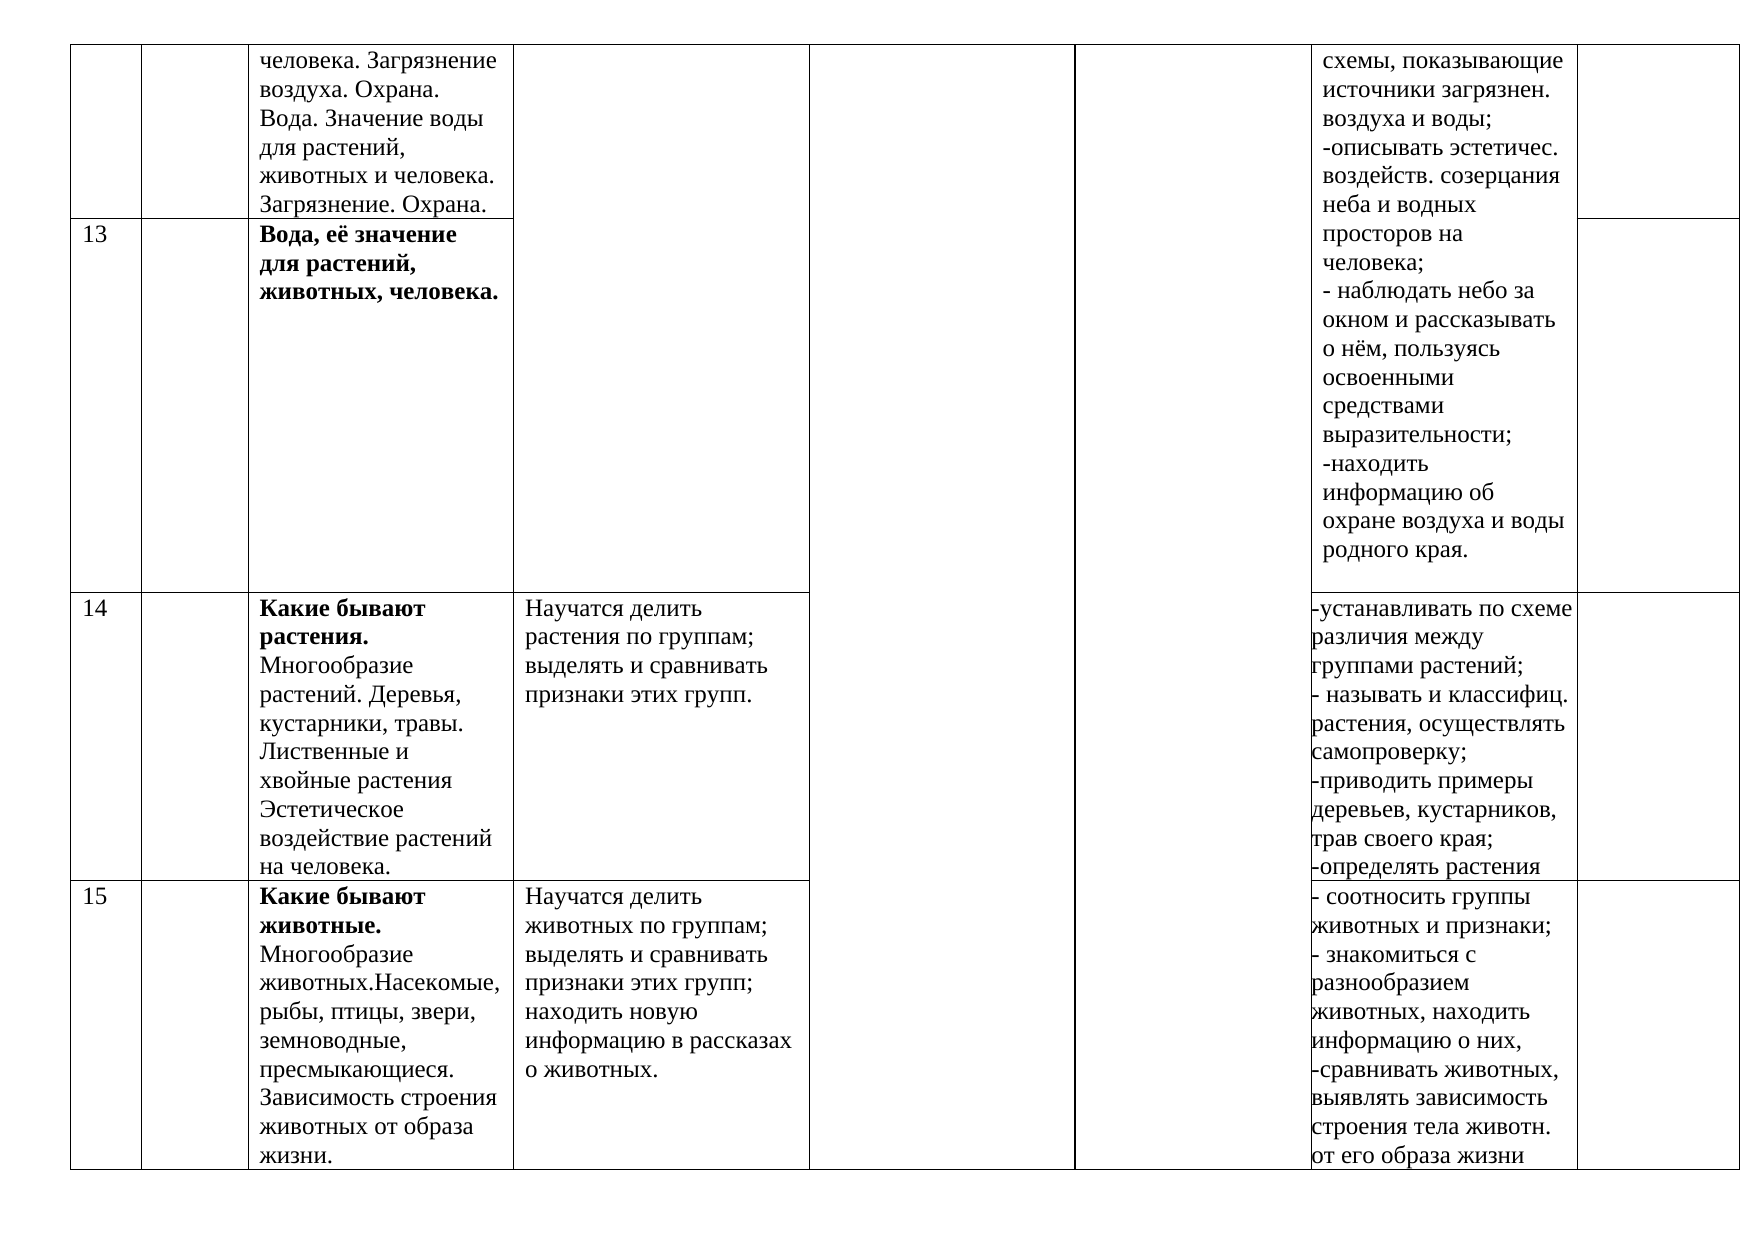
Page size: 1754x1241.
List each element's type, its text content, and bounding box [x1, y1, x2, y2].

table_cell [1578, 219, 1739, 592]
table_cell [142, 219, 248, 592]
table_cell 14 [71, 593, 141, 880]
table_cell 12 [71, 45, 141, 218]
table_cell Научатся делить животных по группам; выделять и сравнивать признаки этих групп; находить новую информацию в рассказах о животных. [514, 881, 809, 1169]
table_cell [249, 45, 513, 218]
table_cell [142, 593, 248, 880]
table_cell [142, 45, 248, 218]
table_cell 13 [71, 219, 141, 592]
table_cell [1578, 881, 1739, 1169]
table_cell -устанавливать по схеме различия между группами растений; - называть и классифиц. растения, осуществлять самопроверку; -приводить примеры деревьев, кустарников, трав своего края; -определять растения [1312, 593, 1577, 880]
table_cell Научатся делить растения по группам; выделять и сравнивать признаки этих групп. [514, 593, 809, 880]
table_cell Вода, её значение для растений, животных, человека. [249, 219, 513, 592]
table_cell [142, 881, 248, 1169]
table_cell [1312, 45, 1577, 592]
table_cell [514, 45, 809, 592]
table_cell Какие бывают растения. Многообразие растений. Деревья, кустарники, травы. Лиственные и хвойные растения Эстетическое воздействие растений на человека. [249, 593, 513, 880]
table_cell [1578, 45, 1739, 218]
table_cell Какие бывают животные. Многообразие животных.Насекомые, рыбы, птицы, звери, земноводные, пресмыкающиеся. Зависимость строения животных от образа жизни. [249, 881, 513, 1169]
table_cell - соотносить группы животных и признаки; - знакомиться с разнообразием животных, находить информацию о них, -сравнивать животных, выявлять зависимость строения тела животн. от его образа жизни [1312, 881, 1577, 1169]
table_cell [1578, 593, 1739, 880]
table_cell 15 [71, 881, 141, 1169]
